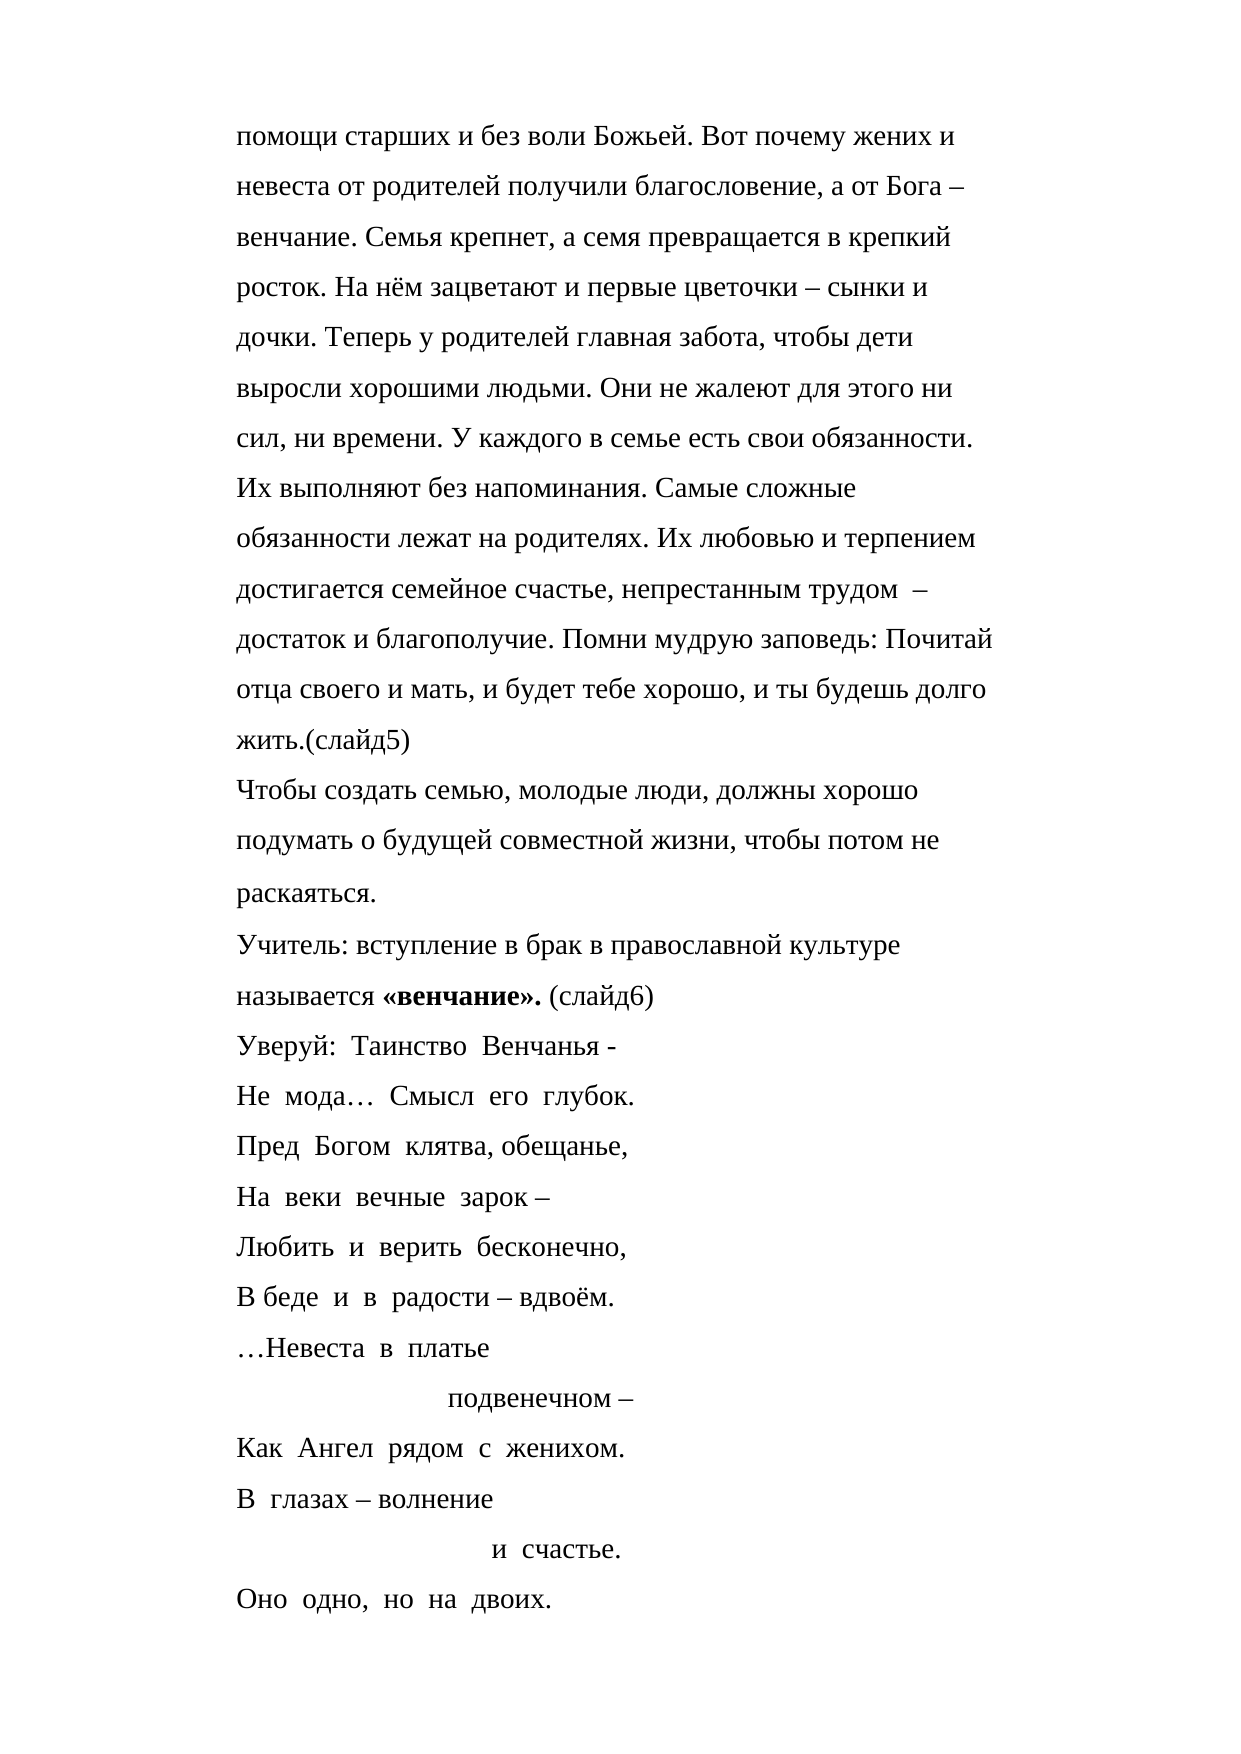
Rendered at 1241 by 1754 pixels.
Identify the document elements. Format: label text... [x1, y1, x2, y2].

text подвенечном – [236, 1380, 1004, 1414]
text Как Ангел рядом с женихом. [236, 1430, 1004, 1464]
text В беде и в радости – вдвоём. [236, 1279, 1004, 1313]
text и счастье. [236, 1531, 1004, 1564]
text Уверуй: Таинство Венчанья - [236, 1028, 1004, 1061]
text Оно одно, но на двоих. [236, 1581, 1004, 1615]
text Чтобы создать семью, молодые люди, должны хорошо подумать о будущей совместной жизни, чтобы потом не раскаяться. [236, 772, 1004, 909]
text Не мода… Смысл его глубок. [236, 1078, 1004, 1112]
text В глазах – волнение [236, 1481, 1004, 1514]
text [236, 118, 1004, 755]
text Пред Богом клятва, обещанье, [236, 1128, 1004, 1162]
text Любить и верить бесконечно, [236, 1229, 1004, 1263]
text Учитель: вступление в брак в православной культуре называется «венчание». (слайд6) [236, 927, 1004, 1011]
text На веки вечные зарок – [236, 1179, 1004, 1212]
text …Невеста в платье [236, 1330, 1004, 1363]
